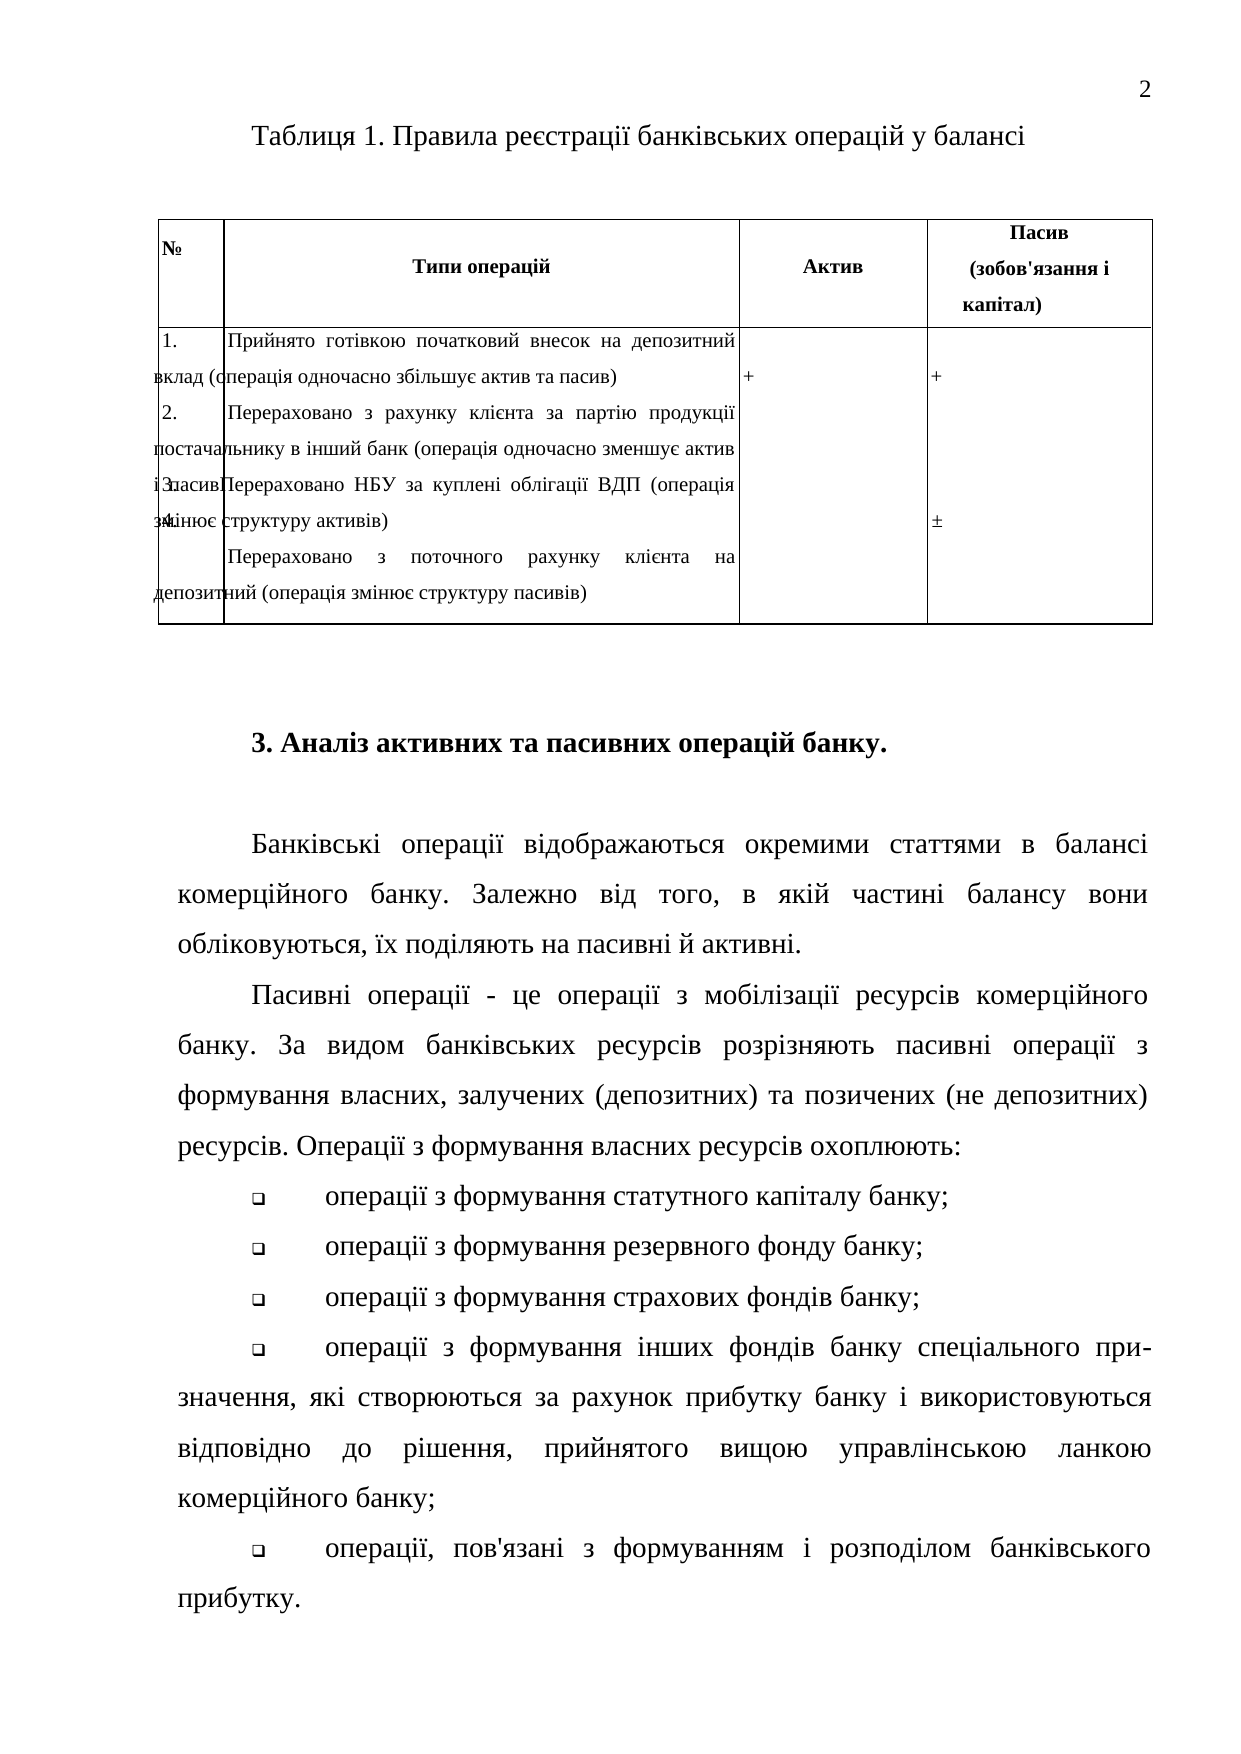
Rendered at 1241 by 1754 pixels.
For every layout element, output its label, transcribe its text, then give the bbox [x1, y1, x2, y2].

list операції, пов'язані з формуванням і розподілом банківського прибутку. [177, 1530, 1152, 1614]
table_header Пасив (зобов'язання і капітал) [928, 220, 1152, 326]
text Пасивні операції - це операції з мобілізації ресурсів комерційного банку. За видом банківських ресурсів розрізняють пасивні операції з формування власних, залучених (депозитних) та позичених (не депозитних) ресурсів. Операції з формування власних ресурсів охоплюють: [177, 977, 1148, 1161]
table_header Актив [740, 220, 927, 326]
list операції з формування статутного капіталу банку; [177, 1178, 1152, 1212]
table_cell Прийнято готівкою початковий внесок на депозитний вклад (операція одночасно збільшує актив та пасив) Перераховано з рахунку клієнта за партію продукції постачальнику в інший банк (операція одночасно зменшує актив і пасивПерераховано НБУ за куплені облігації ВДП (операція змінює структуру активів) Перераховано з поточного рахунку клієнта на депозитний (операція змінює структуру пасивів) [225, 328, 739, 623]
list операції з формування інших фондів банку спеціального призначення, які створюються за рахунок прибутку банку і використовуються відповідно до рішення, прийнятого вищою управлінською ланкою комерційного банку; [177, 1329, 1152, 1513]
table_header Типи операцій [225, 220, 739, 326]
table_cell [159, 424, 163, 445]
text 3. Аналіз активних та пасивних операцій банку. [177, 725, 1152, 759]
text Таблиця 1. Правила реєстрації банківських операцій у балансі [177, 118, 1152, 152]
table_cell + [740, 328, 927, 623]
text Банківські операції відображаються окремими статтями в балансі комерційного банку. Залежно від того, в якій частині балансу вони обліковуються, їх поділяють на пасивні й активні. [177, 826, 1148, 960]
table_cell + ± [928, 326, 1152, 623]
table_cell 1. 2. 3. 4. [159, 491, 223, 623]
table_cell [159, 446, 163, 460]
list операції з формування резервного фонду банку; [177, 1228, 1152, 1262]
table_header № пор. [159, 220, 223, 326]
list операції з формування страхових фондів банку; [177, 1279, 1152, 1312]
